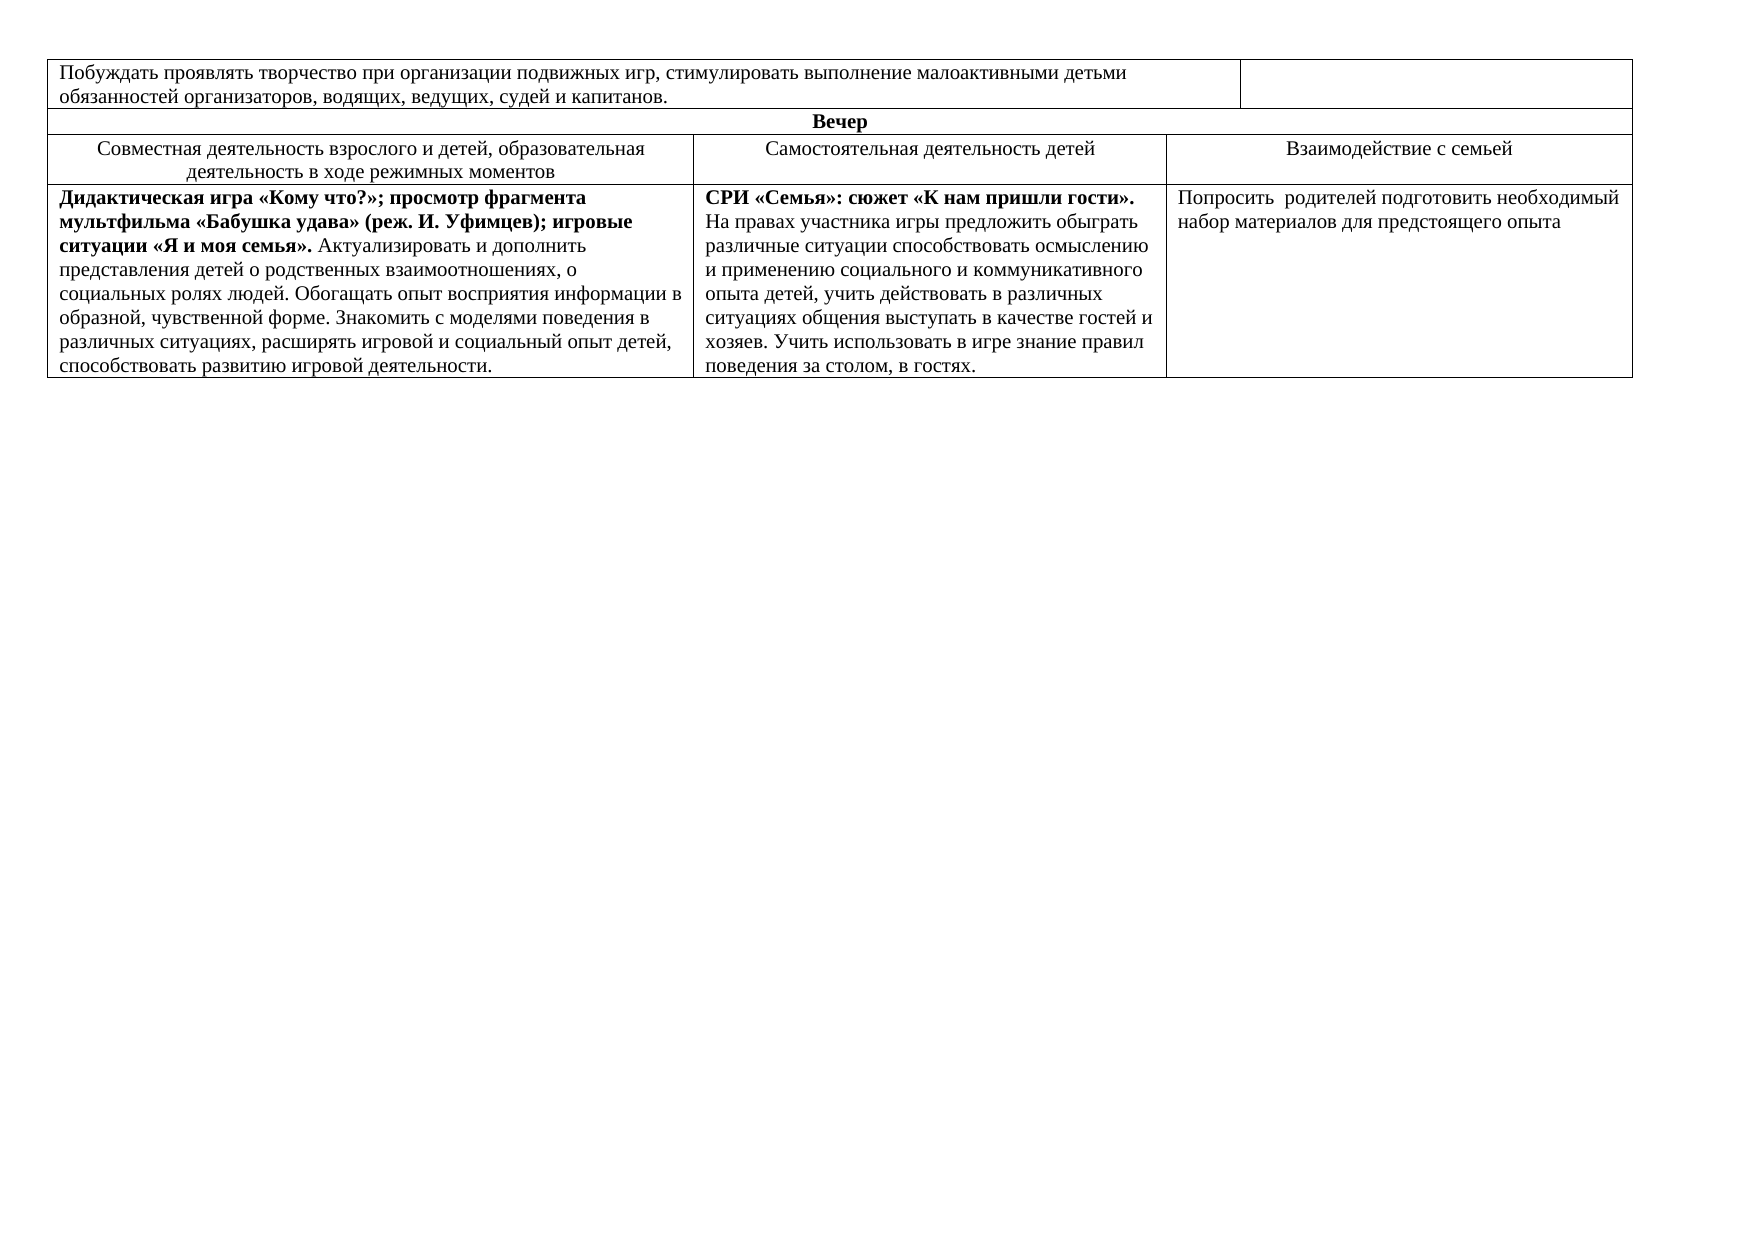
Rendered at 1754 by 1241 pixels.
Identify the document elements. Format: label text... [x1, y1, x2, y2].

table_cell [1241, 60, 1632, 108]
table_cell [48, 60, 1240, 108]
table_cell Попросить родителей подготовить необходимый набор материалов для предстоящего опыта [1167, 185, 1632, 377]
table_cell Вечер [48, 109, 1632, 134]
table_cell СРИ «Семья»: сюжет «К нам пришли гости». На правах участника игры предложить обыграть различные ситуации способствовать осмыслению и применению социального и коммуникативного опыта детей, учить действовать в различных ситуациях общения выступать в качестве гостей и хозяев. Учить использовать в игре знание правил поведения за столом, в гостях. [694, 185, 1166, 377]
table_cell Самостоятельная деятельность детей [694, 135, 1166, 183]
table_cell Совместная деятельность взрослого и детей, образовательная деятельность в ходе режимных моментов [48, 135, 693, 183]
table_cell Дидактическая игра «Кому что?»; просмотр фрагмента мультфильма «Бабушка удава» (реж. И. Уфимцев); игровые ситуации «Я и моя семья». Актуализировать и дополнить представления детей о родственных взаимоотношениях, о социальных ролях людей. Обогащать опыт восприятия информации в образной, чувственной форме. Знакомить с моделями поведения в различных ситуациях, расширять игровой и социальный опыт детей, способствовать развитию игровой деятельности. [48, 185, 693, 377]
table_cell Взаимодействие с семьей [1167, 135, 1632, 183]
